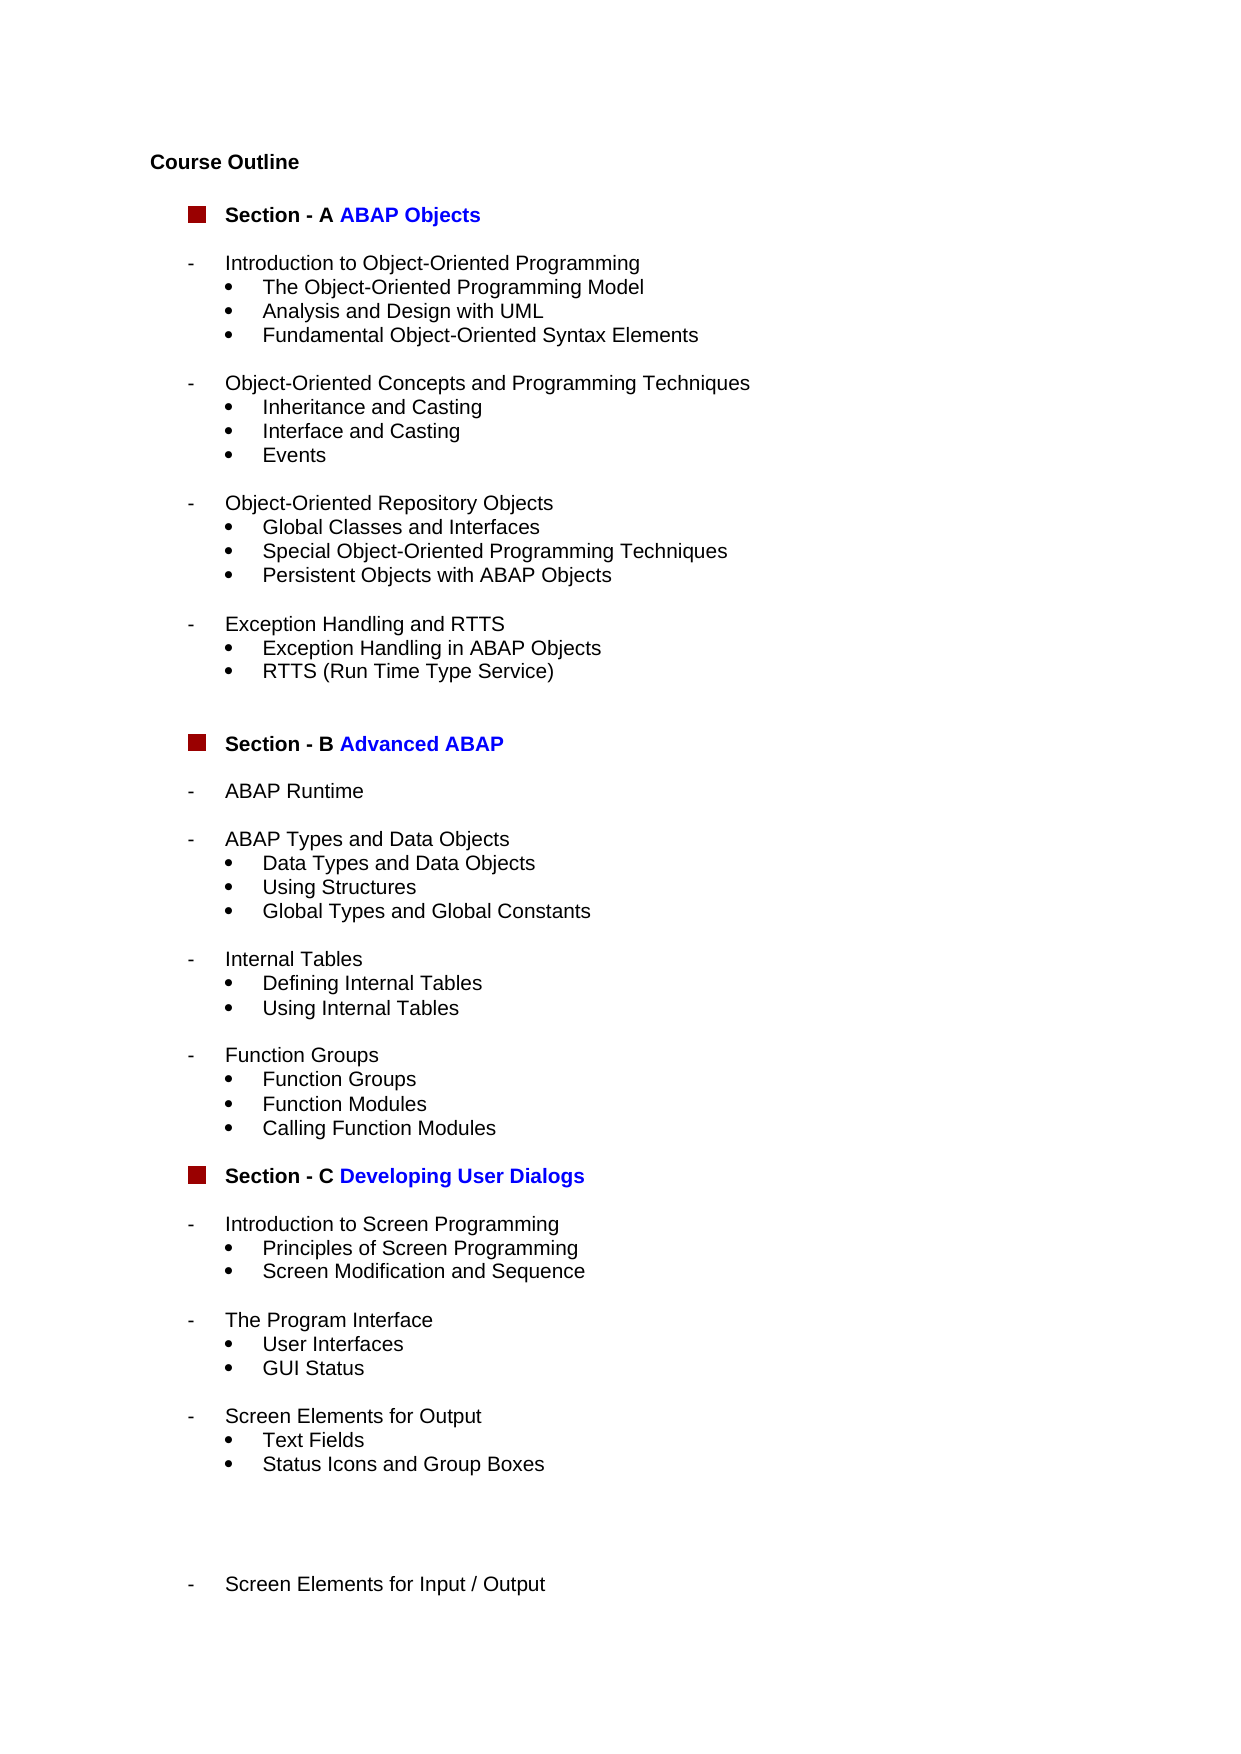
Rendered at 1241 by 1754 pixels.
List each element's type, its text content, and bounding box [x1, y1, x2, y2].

list Section - A ABAP Objects [187, 203, 1090, 227]
list Screen Modification and Sequence [225, 1259, 1090, 1283]
list Internal Tables [187, 947, 1090, 971]
list Special Object-Oriented Programming Techniques [225, 539, 1090, 563]
list Inheritance and Casting [225, 395, 1090, 419]
list Interface and Casting [225, 419, 1090, 443]
list Fundamental Object-Oriented Syntax Elements [225, 323, 1090, 347]
list Introduction to Screen Programming [187, 1211, 1090, 1235]
list Section - B Advanced ABAP [187, 731, 1090, 755]
list RTTS (Run Time Type Service) [225, 659, 1090, 683]
list Global Types and Global Constants [225, 899, 1090, 923]
list Using Internal Tables [225, 995, 1090, 1019]
list Screen Elements for Output [187, 1403, 1090, 1427]
list Introduction to Object-Oriented Programming [187, 251, 1090, 275]
list Section - C Developing User Dialogs [187, 1163, 1090, 1187]
list ABAP Runtime [187, 779, 1090, 803]
list Analysis and Design with UML [225, 299, 1090, 323]
list Global Classes and Interfaces [225, 515, 1090, 539]
list The Program Interface [187, 1307, 1090, 1331]
list Persistent Objects with ABAP Objects [225, 563, 1090, 587]
list Exception Handling and RTTS [187, 611, 1090, 635]
list Exception Handling in ABAP Objects [225, 635, 1090, 659]
list Events [225, 443, 1090, 467]
list Defining Internal Tables [225, 971, 1090, 995]
list Object-Oriented Repository Objects [187, 491, 1090, 515]
list Function Groups [187, 1043, 1090, 1067]
text Course Outline [150, 150, 1090, 174]
list GUI Status [225, 1355, 1090, 1379]
list Calling Function Modules [225, 1115, 1090, 1139]
list Status Icons and Group Boxes [225, 1451, 1090, 1476]
list Data Types and Data Objects [225, 851, 1090, 875]
list Text Fields [225, 1427, 1090, 1451]
list Principles of Screen Programming [225, 1235, 1090, 1259]
list The Object-Oriented Programming Model [225, 275, 1090, 299]
picture [188, 1166, 206, 1184]
list ABAP Types and Data Objects [187, 827, 1090, 851]
list Using Structures [225, 875, 1090, 899]
list Screen Elements for Input / Output [187, 1571, 1090, 1595]
list User Interfaces [225, 1331, 1090, 1355]
list Function Groups [225, 1067, 1090, 1091]
picture [188, 206, 206, 223]
picture [188, 734, 206, 751]
list Function Modules [225, 1091, 1090, 1115]
list Object-Oriented Concepts and Programming Techniques [187, 371, 1090, 395]
